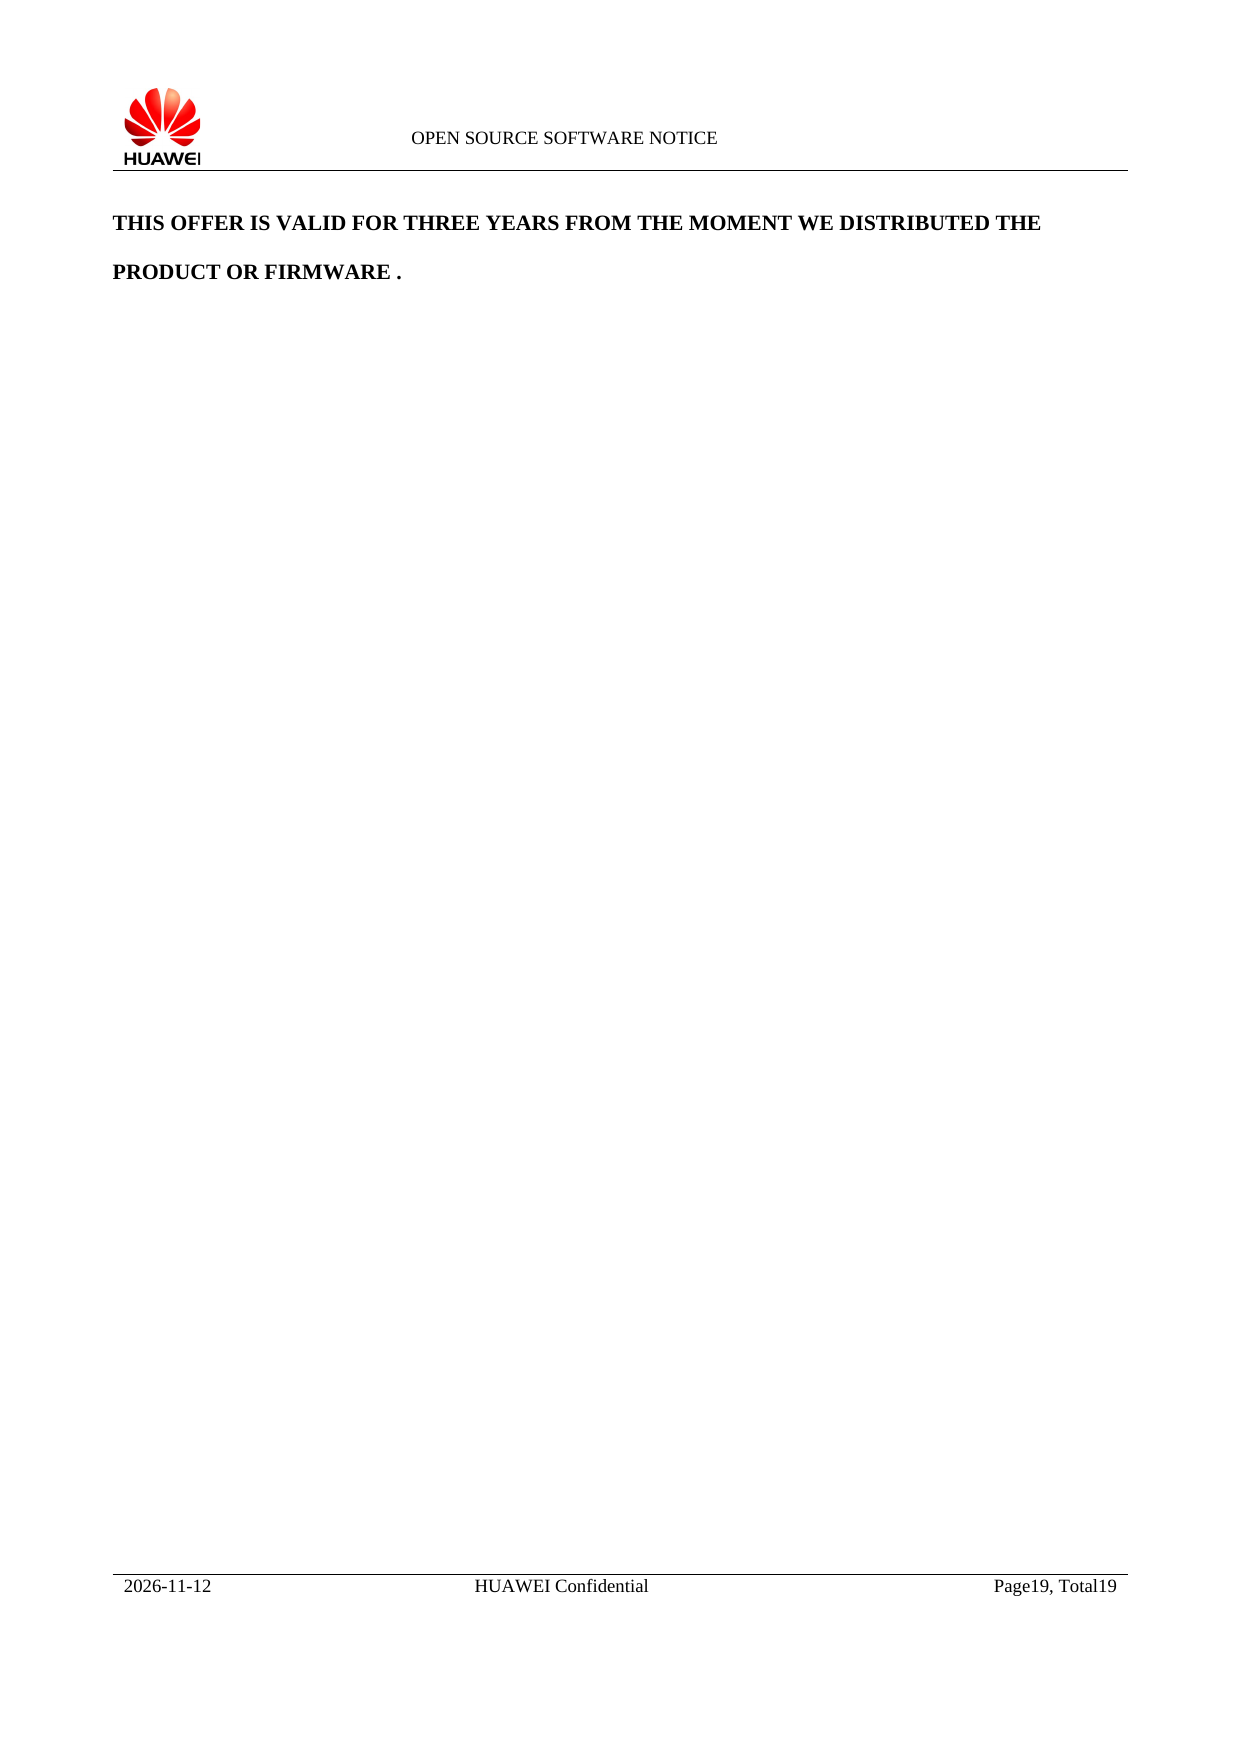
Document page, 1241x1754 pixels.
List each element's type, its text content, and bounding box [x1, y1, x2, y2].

text This offer is valid for three years from the moment we distributed the product or firmware . [112, 206, 1128, 288]
picture [124, 88, 201, 165]
